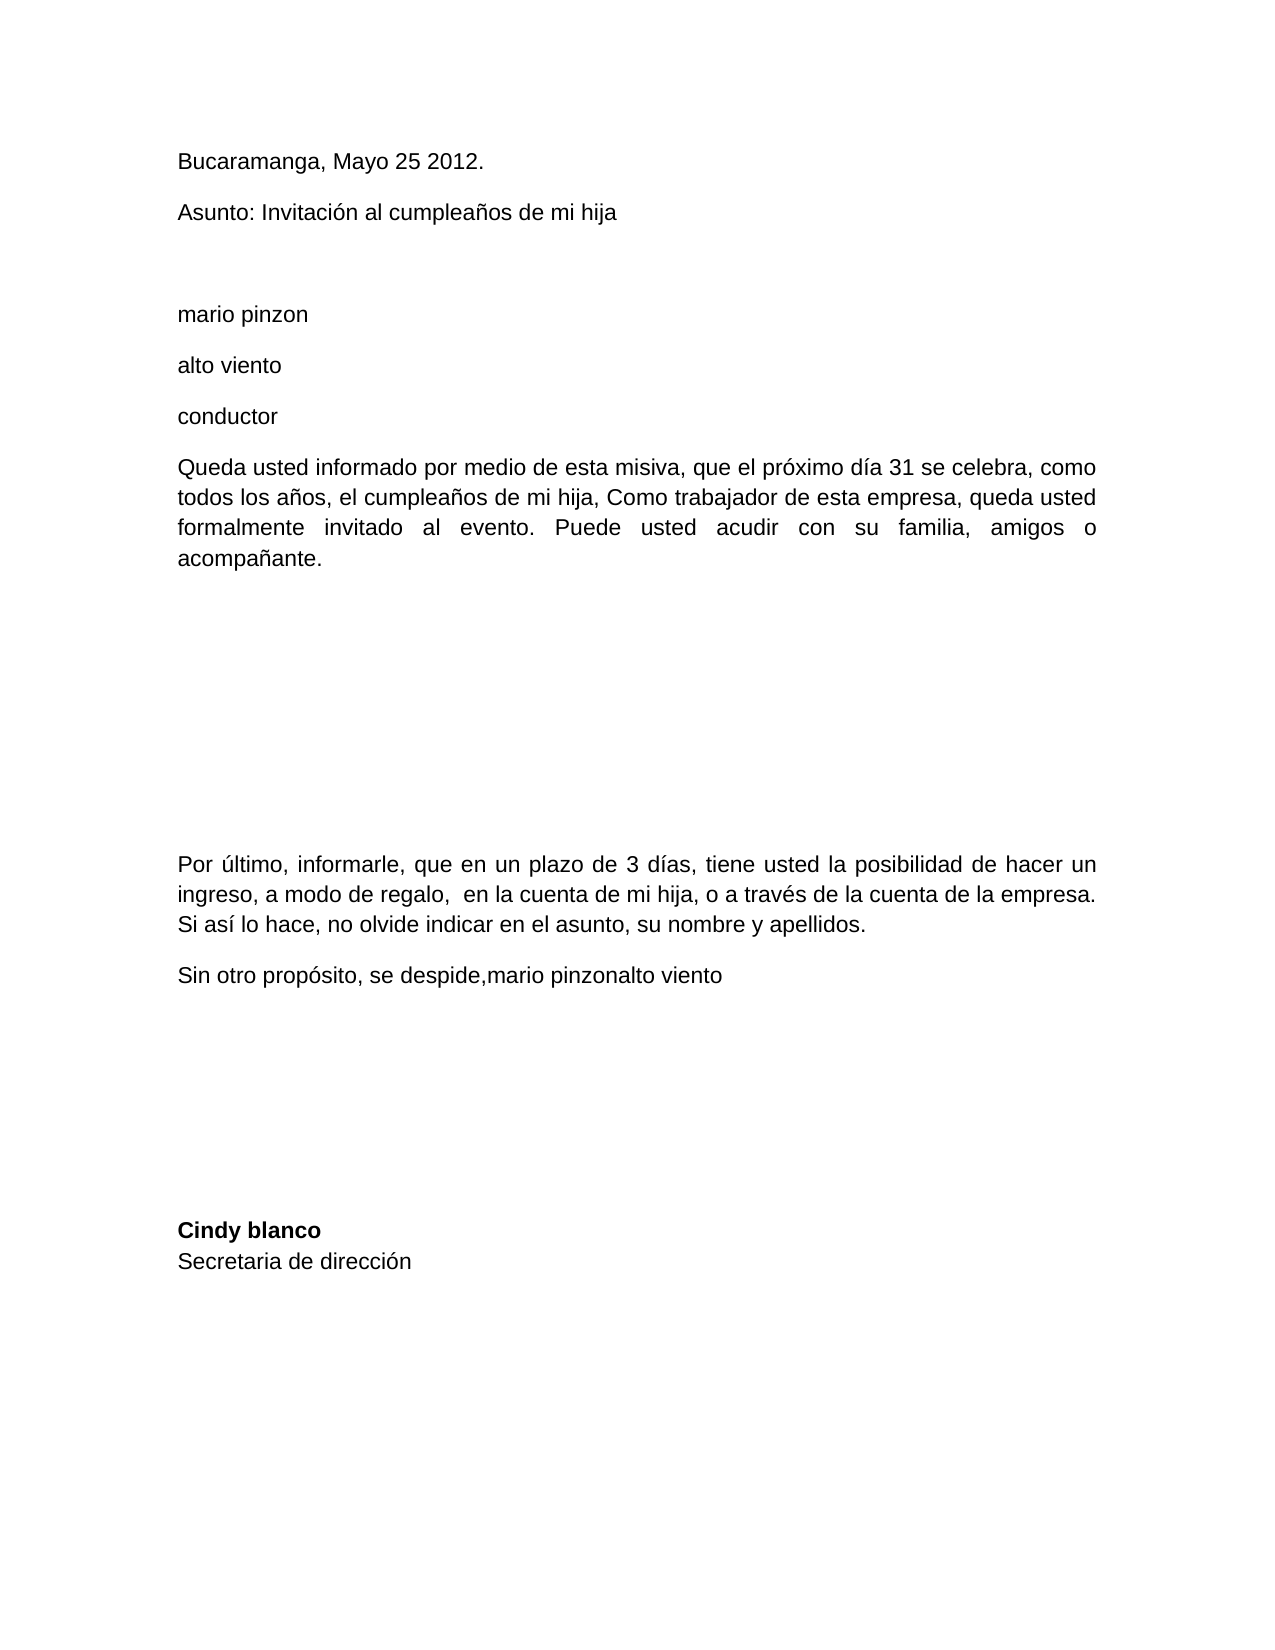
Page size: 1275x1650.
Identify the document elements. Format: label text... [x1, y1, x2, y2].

text mario pinzon [177, 301, 1098, 327]
text Asunto: Invitación al cumpleaños de mi hija [177, 199, 1098, 225]
text Por último, informarle, que en un plazo de 3 días, tiene usted la posibilidad de hacer un ingreso, a modo de regalo, en la cuenta de mi hija, o a través de la cuenta de la empresa. Si así lo hace, no olvide indicar en el asunto, su nombre y apellidos. [177, 851, 1098, 937]
text Sin otro propósito, se despide,mario pinzonalto viento [177, 962, 1098, 988]
text Queda usted informado por medio de esta misiva, que el próximo día 31 se celebra, como todos los años, el cumpleaños de mi hija, Como trabajador de esta empresa, queda usted formalmente invitado al evento. Puede usted acudir con su familia, amigos o acompañante. [177, 454, 1098, 571]
text conductor [177, 403, 1098, 429]
text Cindy blanco [177, 1217, 1098, 1244]
text alto viento [177, 352, 1098, 378]
text Bucaramanga, Mayo 25 2012. [177, 148, 1098, 174]
text Secretaria de dirección [177, 1248, 1098, 1274]
